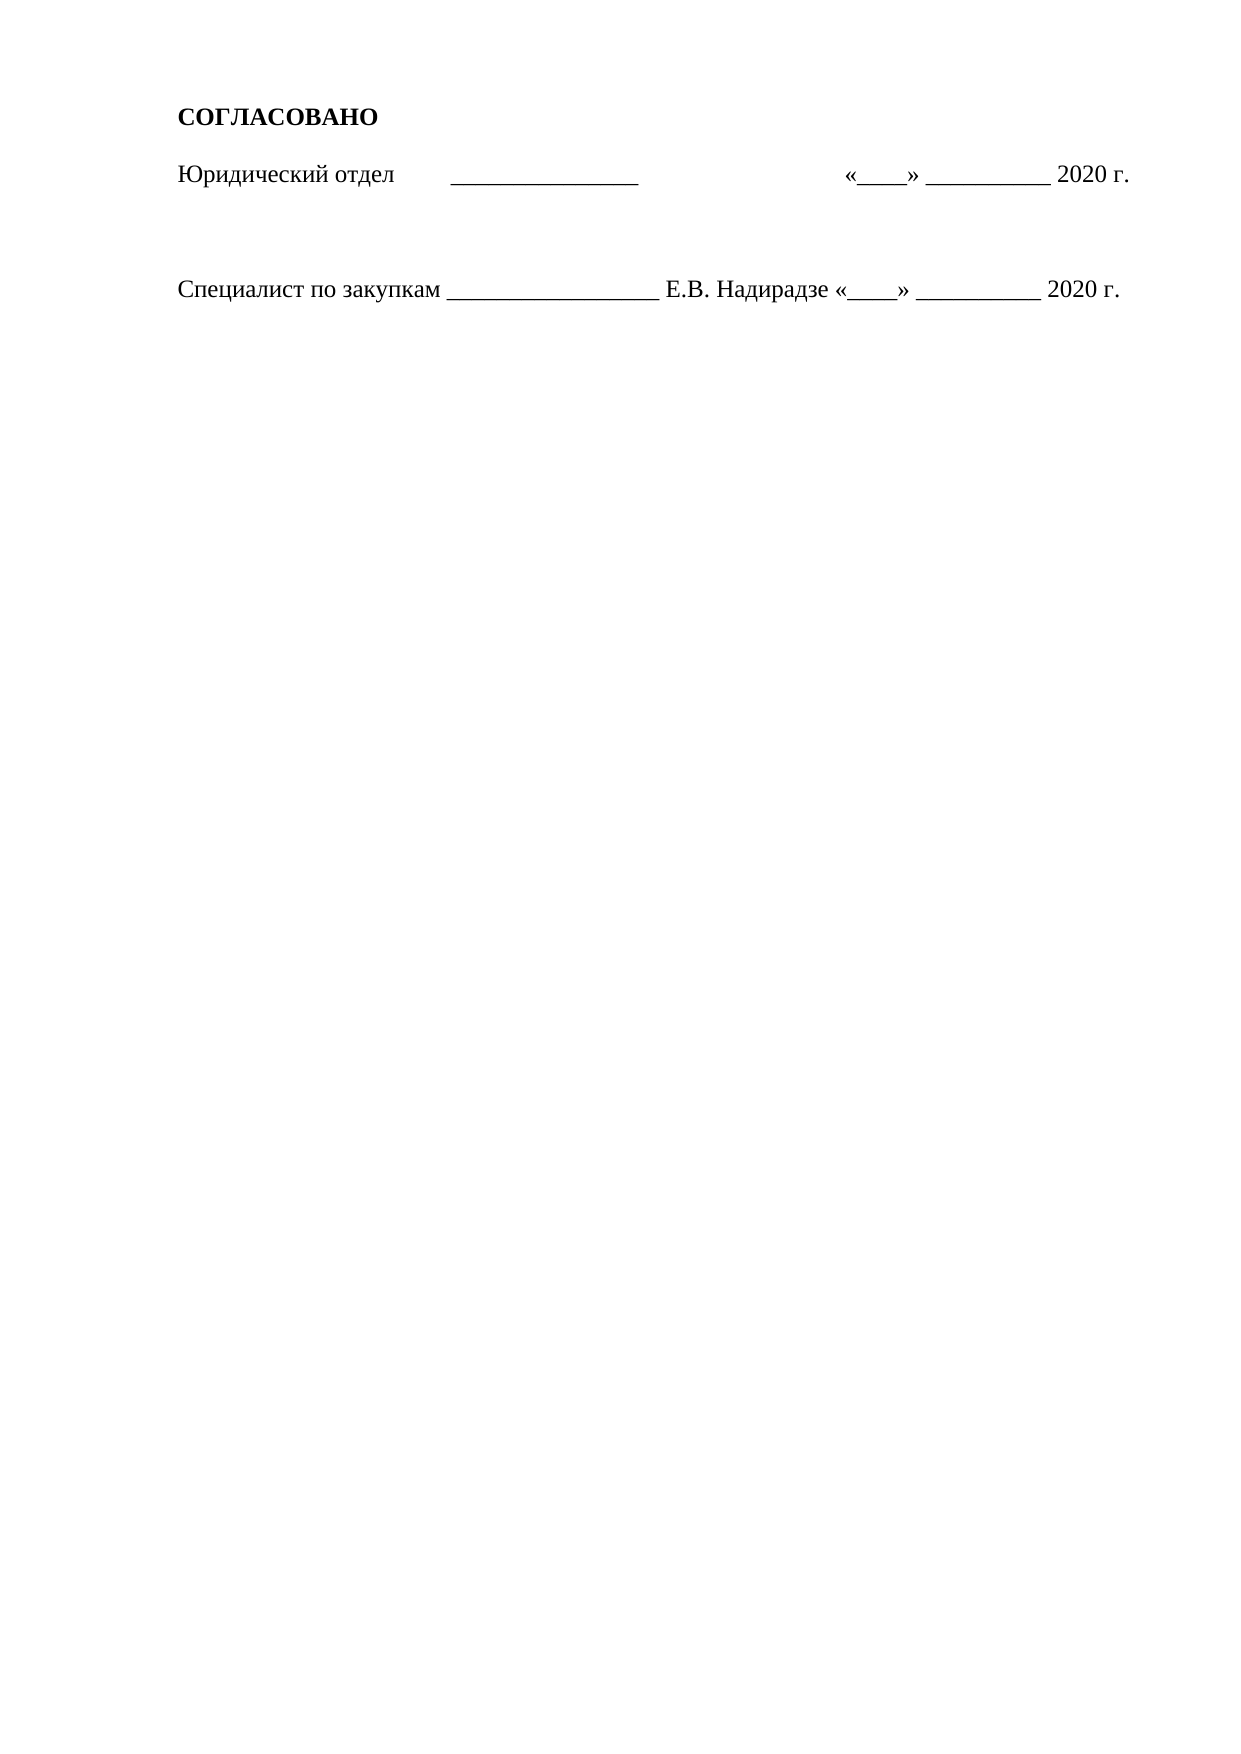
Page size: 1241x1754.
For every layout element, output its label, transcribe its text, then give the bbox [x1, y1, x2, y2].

text СОГЛАСОВАНО [177, 102, 1146, 131]
text Специалист по закупкам _________________ Е.В. Надирадзе «____» __________ 2020 г. [177, 274, 1146, 303]
text Юридический отдел _______________ «____» __________ 2020 г. [177, 159, 1146, 188]
